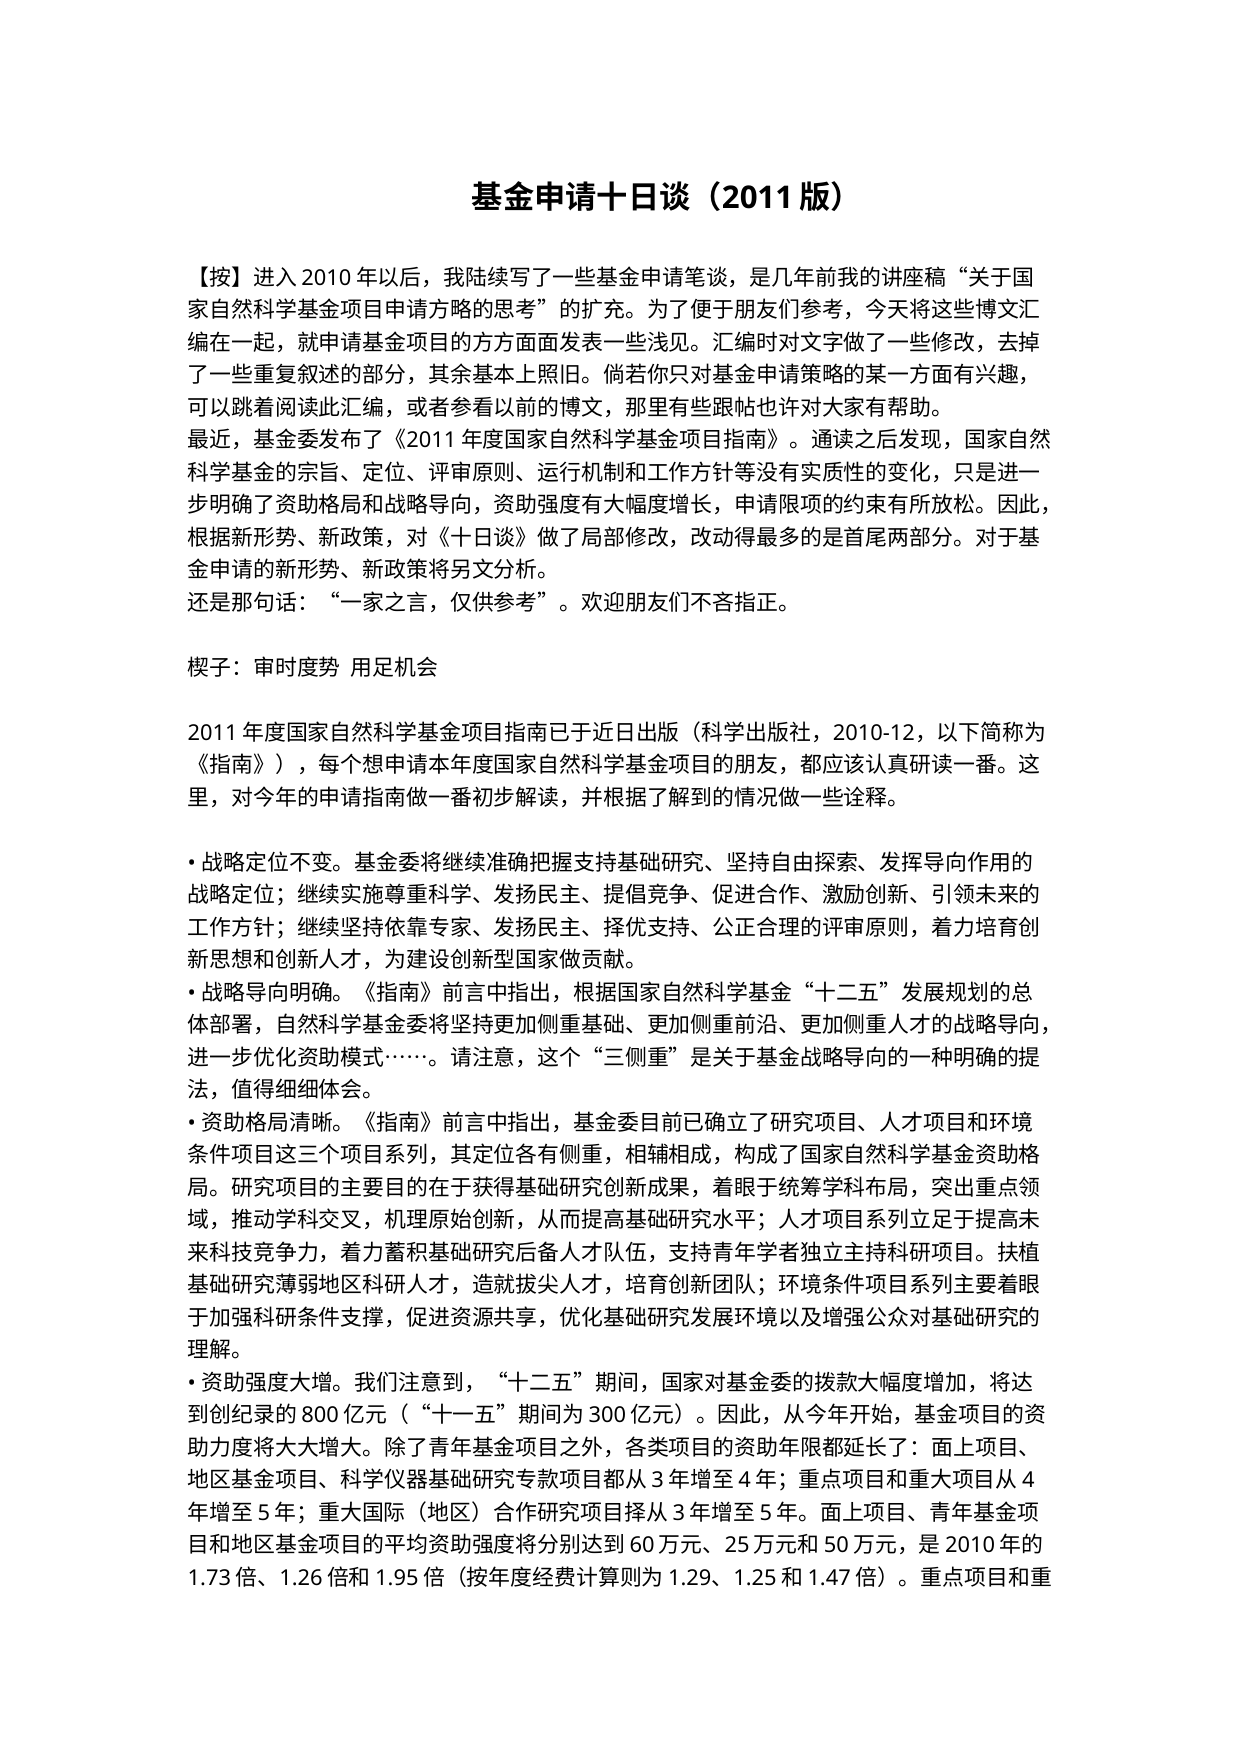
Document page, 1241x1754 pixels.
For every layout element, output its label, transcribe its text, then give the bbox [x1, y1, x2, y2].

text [187, 259, 1053, 1592]
text 为了使基金申请不输在起跑线上，请朋友们认真执行基金委的限项规定。当然，校院系所会进行严格的形式审查，但我们应该自己事先把好关，免得给别人添麻烦。（写于2010年2月9日）基金申请十日谈（2011版） [238, 162, 1053, 227]
